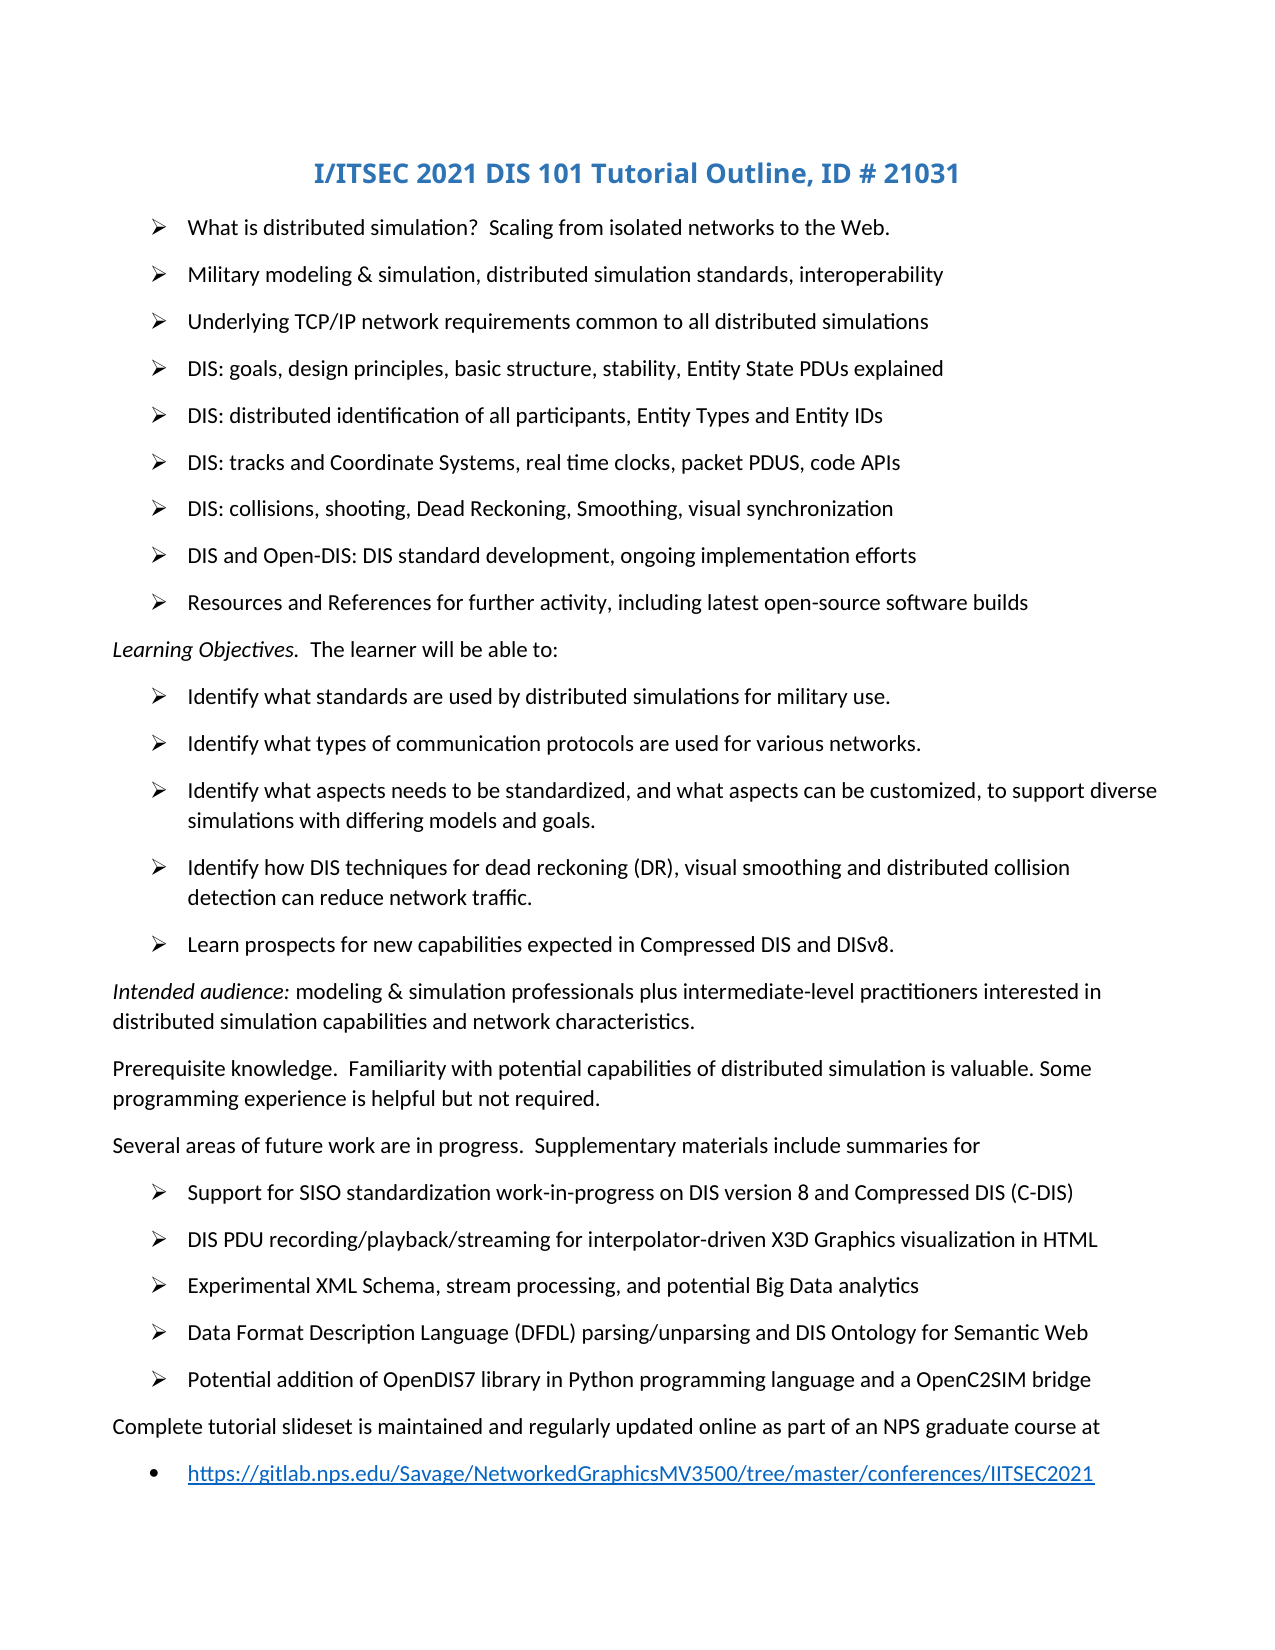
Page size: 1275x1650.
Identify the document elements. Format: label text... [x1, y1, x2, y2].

text Complete tutorial slideset is maintained and regularly updated online as part of an NPS graduate course at [112, 1412, 1162, 1440]
list Resources and References for further activity, including latest open-source software builds [150, 588, 1162, 616]
text Several areas of future work are in progress. Supplementary materials include summaries for [112, 1131, 1162, 1159]
text Prerequisite knowledge. Familiarity with potential capabilities of distributed simulation is valuable. Some programming experience is helpful but not required. [112, 1054, 1162, 1112]
list Data Format Description Language (DFDL) parsing/unparsing and DIS Ontology for Semantic Web [150, 1318, 1162, 1346]
list DIS: tracks and Coordinate Systems, real time clocks, packet PDUS, code APIs [150, 448, 1162, 476]
list Identify how DIS techniques for dead reckoning (DR), visual smoothing and distributed collision detection can reduce network traffic. [150, 853, 1162, 911]
list DIS: goals, design principles, basic structure, stability, Entity State PDUs explained [150, 354, 1162, 382]
list DIS: distributed identification of all participants, Entity Types and Entity IDs [150, 401, 1162, 429]
list DIS PDU recording/playback/streaming for interpolator-driven X3D Graphics visualization in HTML [150, 1225, 1162, 1253]
list Support for SISO standardization work-in-progress on DIS version 8 and Compressed DIS (C-DIS) [150, 1178, 1162, 1206]
list Experimental XML Schema, stream processing, and potential Big Data analytics [150, 1272, 1162, 1299]
list Identify what standards are used by distributed simulations for military use. [150, 682, 1162, 710]
list Learn prospects for new capabilities expected in Compressed DIS and DISv8. [150, 930, 1162, 958]
list Potential addition of OpenDIS7 library in Python programming language and a OpenC2SIM bridge [150, 1365, 1162, 1393]
list What is distributed simulation? Scaling from isolated networks to the Web. [150, 213, 1162, 241]
list https://gitlab.nps.edu/Savage/NetworkedGraphicsMV3500/tree/master/conferences/IITSEC2021 [150, 1459, 1162, 1487]
list Underlying TCP/IP network requirements common to all distributed simulations [150, 307, 1162, 335]
list DIS and Open-DIS: DIS standard development, ongoing implementation efforts [150, 541, 1162, 569]
text Intended audience: modeling & simulation professionals plus intermediate-level practitioners interested in distributed simulation capabilities and network characteristics. [112, 977, 1162, 1035]
subtitle I/ITSEC 2021 DIS 101 Tutorial Outline, ID # 21031 [112, 154, 1162, 191]
list Military modeling & simulation, distributed simulation standards, interoperability [150, 260, 1162, 288]
list Identify what types of communication protocols are used for various networks. [150, 729, 1162, 757]
list DIS: collisions, shooting, Dead Reckoning, Smoothing, visual synchronization [150, 494, 1162, 522]
list Identify what aspects needs to be standardized, and what aspects can be customized, to support diverse simulations with differing models and goals. [150, 776, 1162, 834]
text Learning Objectives. The learner will be able to: [112, 635, 1162, 663]
